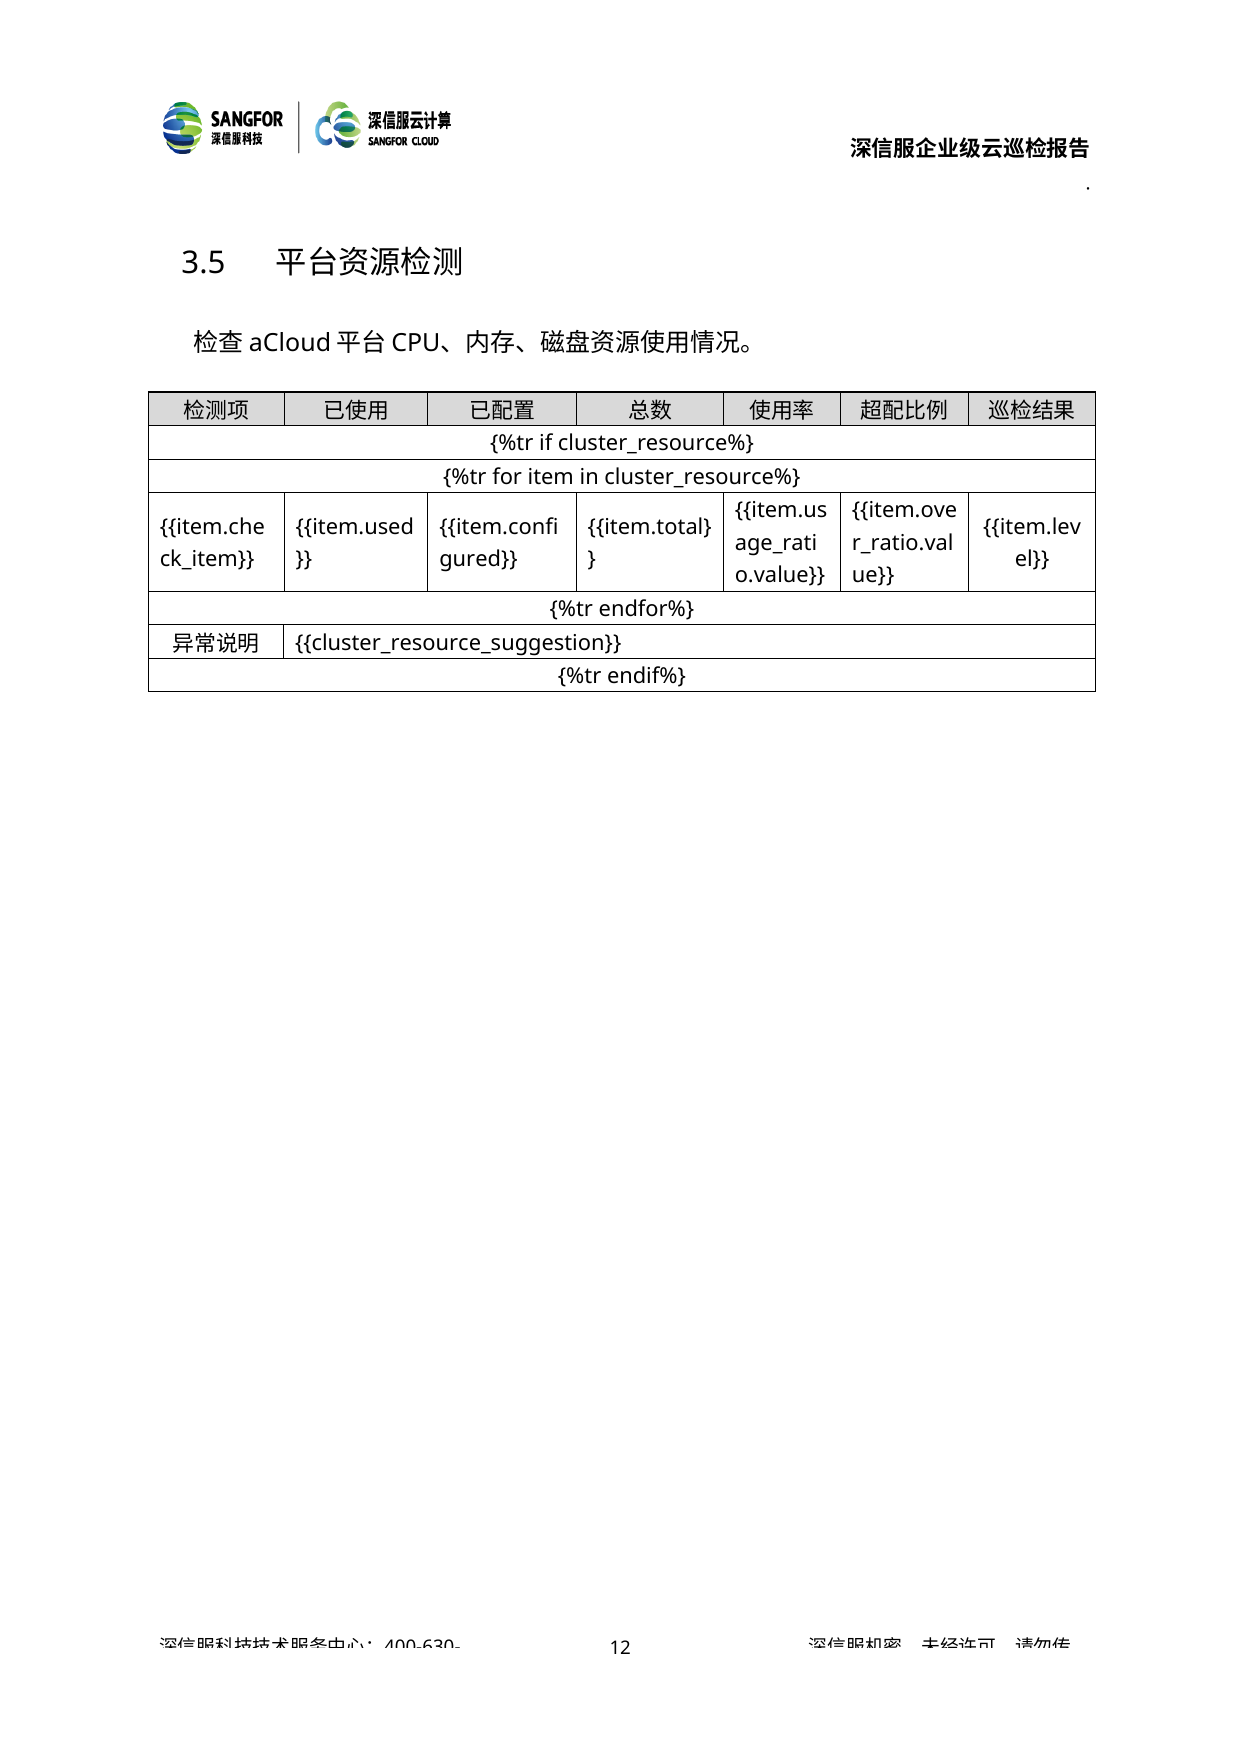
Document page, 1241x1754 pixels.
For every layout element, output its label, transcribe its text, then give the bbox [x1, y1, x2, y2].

table_cell {%tr endfor%} [149, 592, 1095, 624]
table_cell {{item.check_item}} [149, 493, 284, 591]
table_header 已配置 [428, 393, 576, 425]
table_header 总数 [577, 393, 723, 425]
table_cell {{item.level}} [969, 493, 1095, 591]
text 平台资源检测 [150, 227, 1090, 292]
table_header 巡检结果 [969, 393, 1095, 425]
text 检查aCloud平台CPU、内存、磁盘资源使用情况。 [150, 308, 1090, 373]
table_cell {%tr for item in cluster_resource%} [149, 460, 1095, 492]
table_cell {{item.usage_ratio.value}} [724, 493, 840, 591]
table_cell {{item.configured}} [428, 493, 576, 591]
table_header 已使用 [285, 393, 427, 425]
table_cell {%tr endif%} [149, 659, 1095, 691]
picture [152, 91, 462, 161]
table_cell {{item.over_ratio.value}} [841, 493, 968, 591]
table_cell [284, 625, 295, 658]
table_cell 异常说明 [149, 625, 283, 658]
table_cell {%tr if cluster_resource%} [149, 426, 1095, 458]
table_header 使用率 [724, 393, 840, 425]
table_header 超配比例 [841, 393, 968, 425]
table_cell {{item.used}} [285, 493, 427, 591]
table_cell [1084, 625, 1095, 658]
table_cell {{item.total}} [577, 493, 723, 591]
table_header 检测项 [149, 393, 284, 425]
